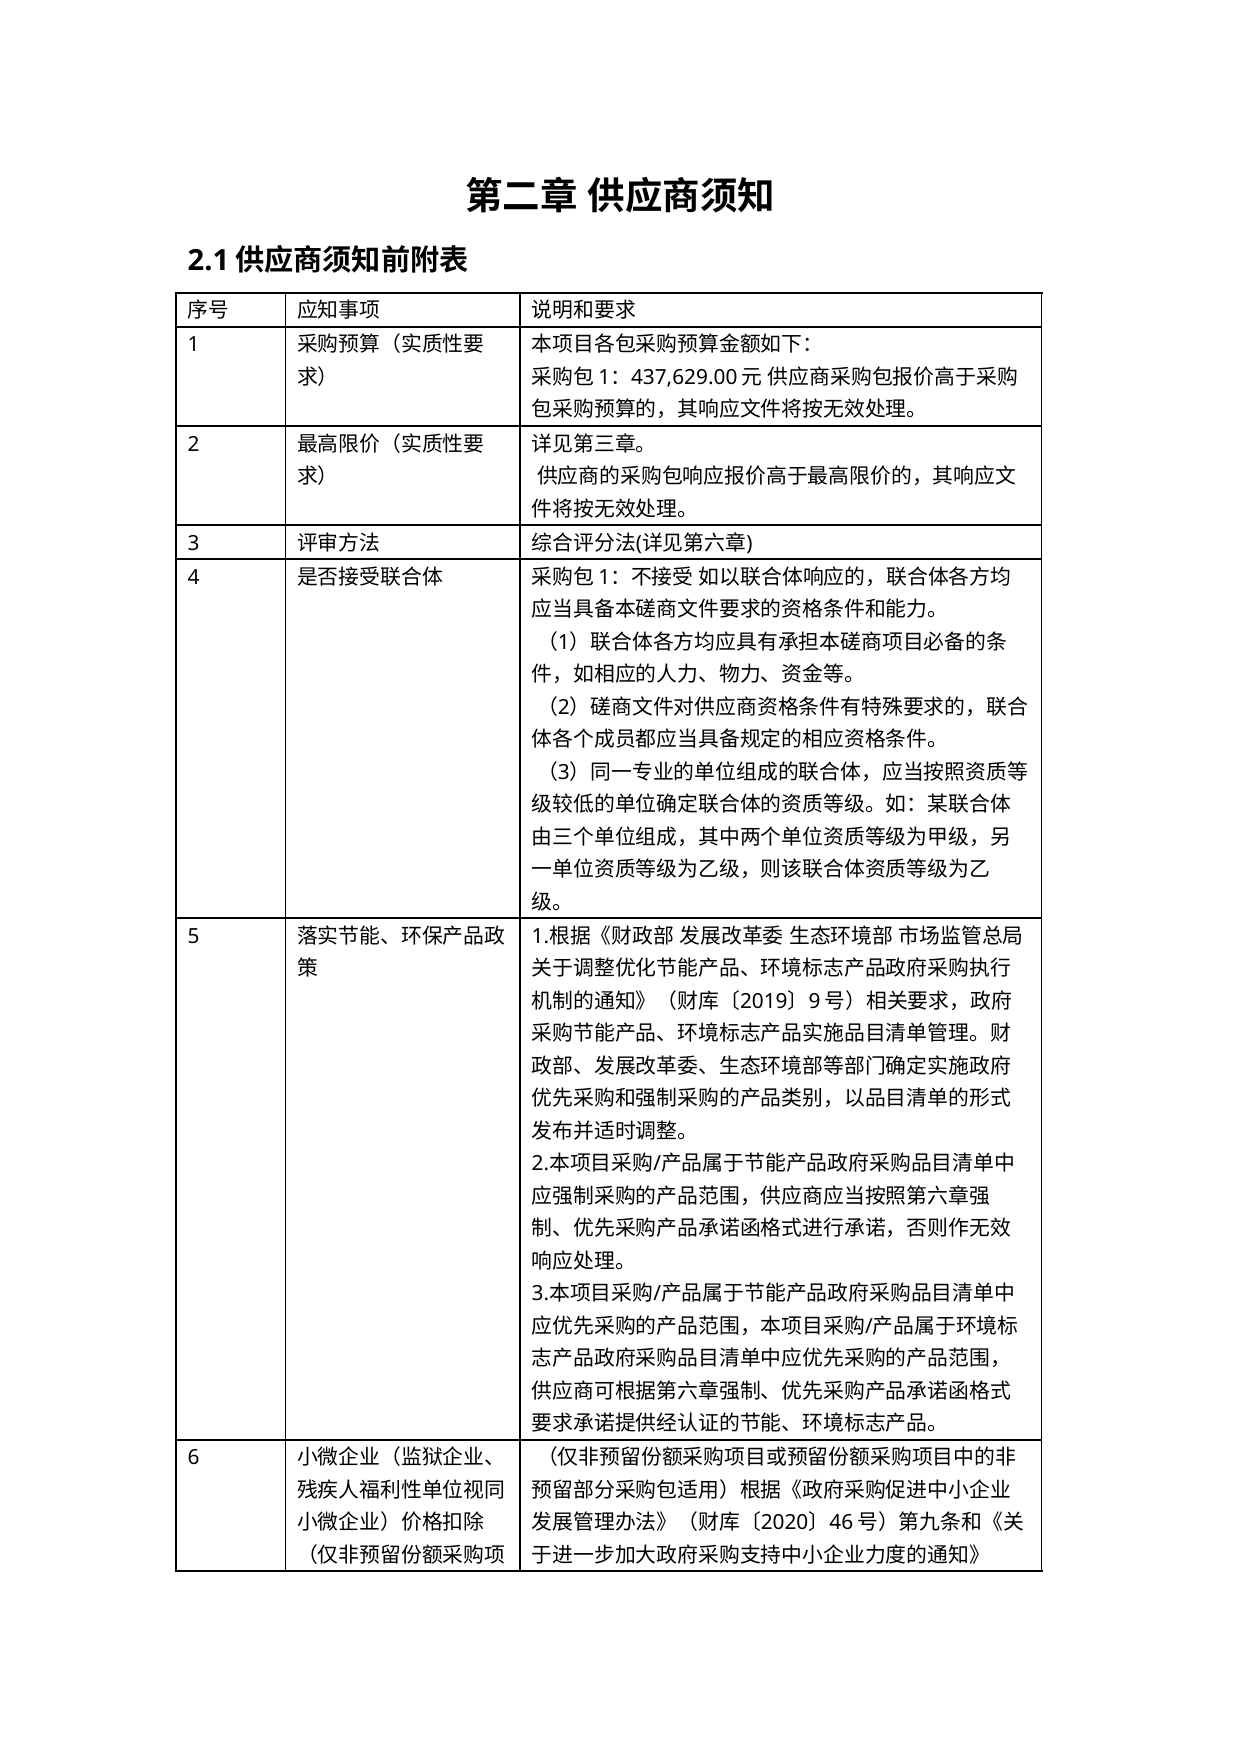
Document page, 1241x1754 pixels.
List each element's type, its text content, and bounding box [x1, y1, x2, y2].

table_cell 是否接受联合体 [286, 560, 519, 917]
table_cell 采购包1：不接受 如以联合体响应的，联合体各方均应当具备本磋商文件要求的资格条件和能力。 （1）联合体各方均应具有承担本磋商项目必备的条件，如相应的人力、物力、资金等。 （2）磋商文件对供应商资格条件有特殊要求的，联合体各个成员都应当具备规定的相应资格条件。 （3）同一专业的单位组成的联合体，应当按照资质等级较低的单位确定联合体的资质等级。如：某联合体由三个单位组成，其中两个单位资质等级为甲级，另一单位资质等级为乙级，则该联合体资质等级为乙级。 [521, 560, 1041, 917]
table_cell 详见第三章。 供应商的采购包响应报价高于最高限价的，其响应文件将按无效处理。 [521, 427, 1041, 524]
table_header 说明和要求 [521, 294, 1041, 326]
table_cell 2 [177, 427, 285, 524]
table_header 应知事项 [286, 294, 519, 326]
table_cell 3 [177, 526, 285, 558]
text 第二章 供应商须知 [187, 162, 1053, 227]
table_header 序号 [177, 294, 285, 326]
table_cell 4 [177, 560, 285, 917]
table_cell 采购预算（实质性要求） [286, 328, 519, 425]
table_cell 本项目各包采购预算金额如下： 采购包1：437,629.00元 供应商采购包报价高于采购包采购预算的，其响应文件将按无效处理。 [521, 328, 1041, 425]
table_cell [286, 1441, 519, 1570]
table_cell 6 [177, 1441, 285, 1570]
text 2.1供应商须知前附表 [187, 227, 1053, 292]
table_cell 1.根据《财政部 发展改革委 生态环境部 市场监管总局关于调整优化节能产品、环境标志产品政府采购执行机制的通知》（财库〔2019〕9号）相关要求，政府采购节能产品、环境标志产品实施品目清单管理。财政部、发展改革委、生态环境部等部门确定实施政府优先采购和强制采购的产品类别，以品目清单的形式发布并适时调整。 2.本项目采购/产品属于节能产品政府采购品目清单中应强制采购的产品范围，供应商应当按照第六章强制、优先采购产品承诺函格式进行承诺，否则作无效响应处理。 3.本项目采购/产品属于节能产品政府采购品目清单中应优先采购的产品范围，本项目采购/产品属于环境标志产品政府采购品目清单中应优先采购的产品范围，供应商可根据第六章强制、优先采购产品承诺函格式要求承诺提供经认证的节能、环境标志产品。 [521, 919, 1041, 1439]
table_cell 综合评分法(详见第六章) [521, 526, 1041, 558]
table_cell 评审方法 [286, 526, 519, 558]
table_cell 1 [177, 328, 285, 425]
table_cell 落实节能、环保产品政策 [286, 919, 519, 1439]
table_cell 5 [177, 919, 285, 1439]
table_cell 最高限价（实质性要求） [286, 427, 519, 524]
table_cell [521, 1441, 1041, 1570]
